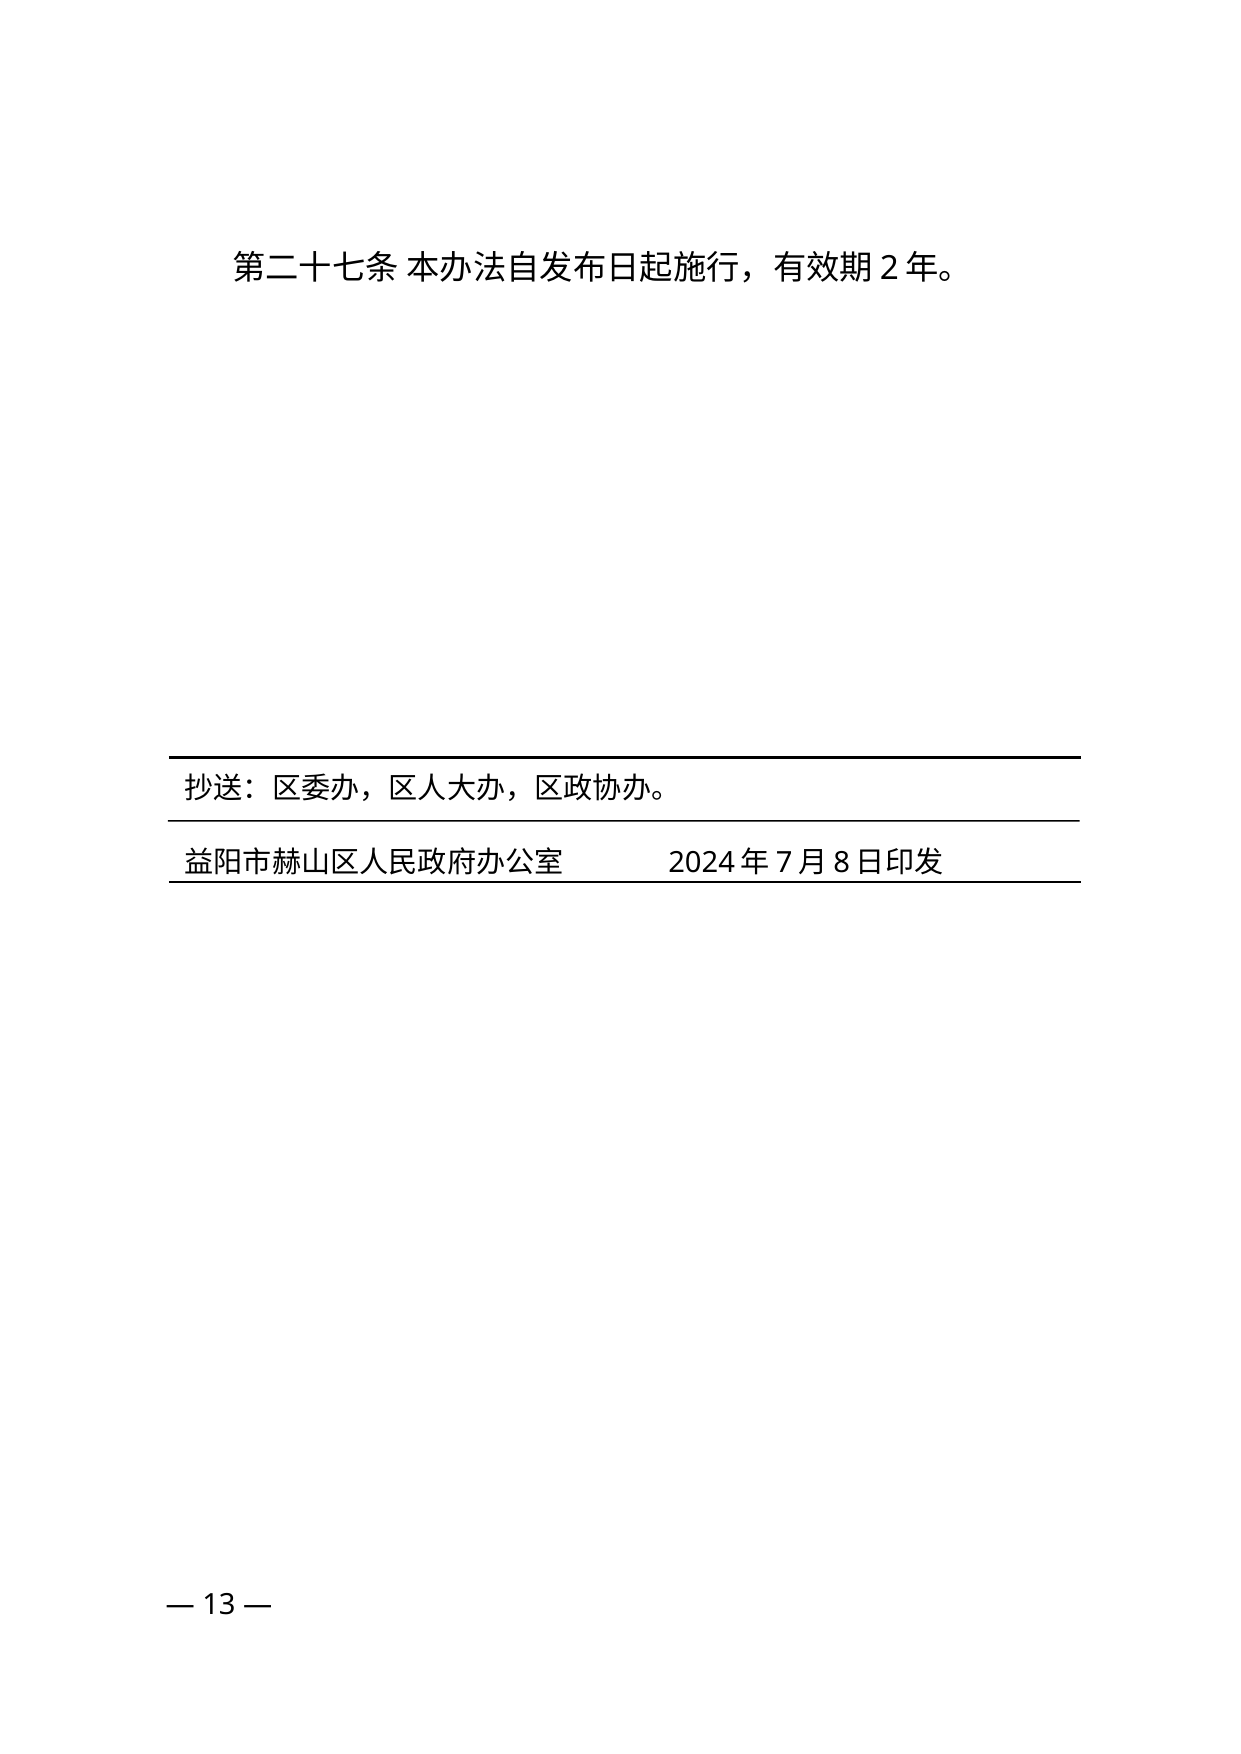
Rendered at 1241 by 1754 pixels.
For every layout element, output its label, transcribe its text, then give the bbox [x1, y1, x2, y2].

text 抄送：区委办，区人大办，区政协办。 [184, 759, 1077, 818]
text 第二十七条 本办法自发布日起施行，有效期2年。 [165, 233, 1087, 298]
text 益阳市赫山区人民政府办公室 2024年7月8日印发 [184, 827, 1096, 892]
